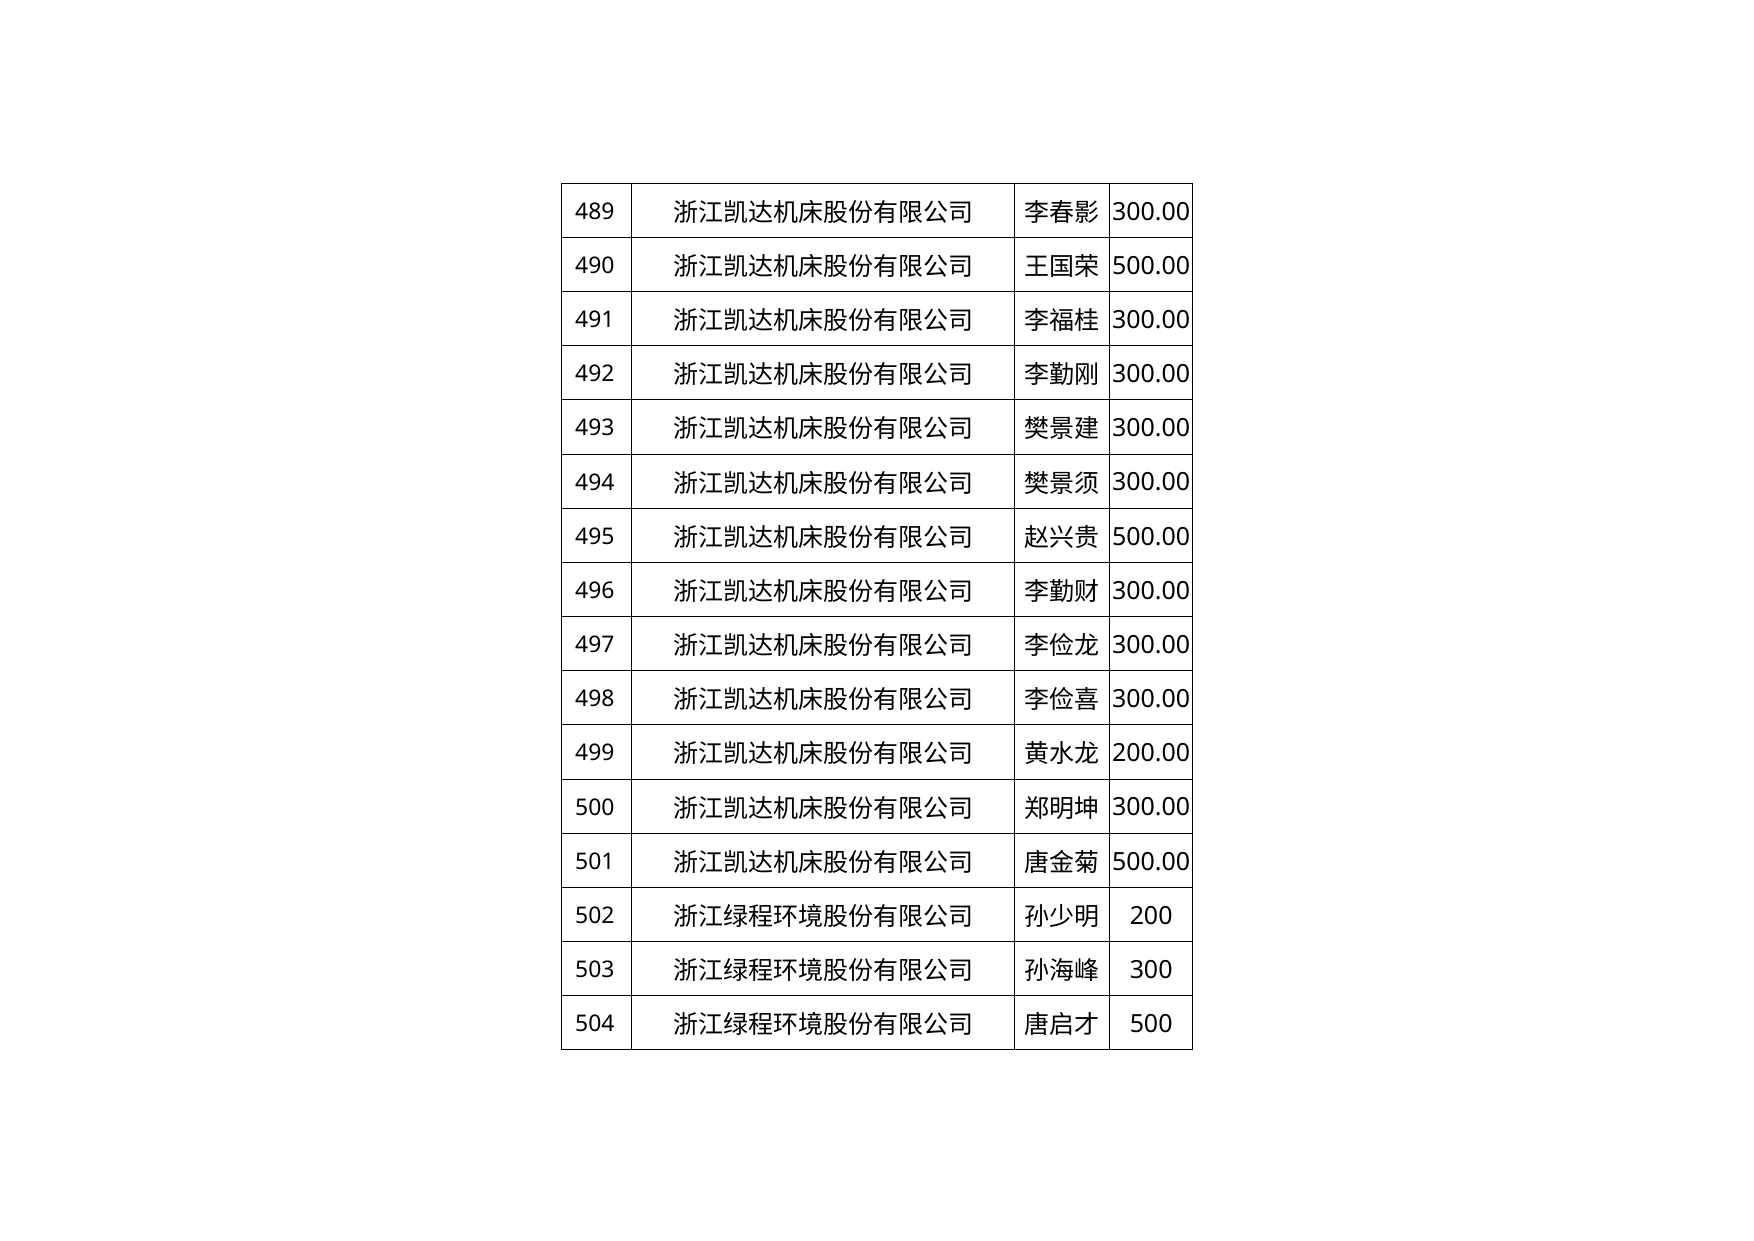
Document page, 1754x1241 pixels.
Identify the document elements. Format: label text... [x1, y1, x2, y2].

table_cell 李俭龙 [1015, 617, 1109, 670]
table_cell 300.00 [1110, 780, 1192, 833]
table_cell 唐金菊 [1015, 834, 1109, 887]
table_cell 500.00 [1110, 834, 1192, 887]
table_cell 浙江凯达机床股份有限公司 [632, 184, 1014, 237]
table_cell 浙江凯达机床股份有限公司 [632, 292, 1014, 345]
table_cell [562, 942, 631, 995]
table_cell 李福桂 [1015, 292, 1109, 345]
table_cell 浙江凯达机床股份有限公司 [632, 617, 1014, 670]
table_cell 唐启才 [1015, 996, 1109, 1049]
table_cell 孙少明 [1015, 888, 1109, 941]
table_cell [562, 563, 631, 616]
table_cell 浙江凯达机床股份有限公司 [632, 563, 1014, 616]
table_cell [562, 834, 631, 887]
table_cell 樊景建 [1015, 400, 1109, 453]
table_cell 300.00 [1110, 346, 1192, 399]
table_cell [562, 292, 631, 345]
table_cell [562, 346, 631, 399]
table_cell 300.00 [1110, 671, 1192, 724]
table_cell 浙江凯达机床股份有限公司 [632, 725, 1014, 778]
table_cell [562, 888, 631, 941]
table_cell 樊景须 [1015, 455, 1109, 508]
table_cell 浙江凯达机床股份有限公司 [632, 455, 1014, 508]
table_cell [562, 238, 631, 291]
table_cell 300.00 [1110, 455, 1192, 508]
table_cell 李勤刚 [1015, 346, 1109, 399]
table_cell 浙江绿程环境股份有限公司 [632, 888, 1014, 941]
table_cell 王国荣 [1015, 238, 1109, 291]
table_cell [562, 455, 631, 508]
table_cell [562, 509, 631, 562]
table_cell 300.00 [1110, 400, 1192, 453]
table_cell 浙江凯达机床股份有限公司 [632, 671, 1014, 724]
table_cell 200.00 [1110, 725, 1192, 778]
table_cell 郑明坤 [1015, 780, 1109, 833]
table_cell [562, 184, 631, 237]
table_cell 浙江绿程环境股份有限公司 [632, 996, 1014, 1049]
table_cell 300.00 [1110, 292, 1192, 345]
table_cell 200 [1110, 888, 1192, 941]
table_cell 李勤财 [1015, 563, 1109, 616]
table_cell 李俭喜 [1015, 671, 1109, 724]
table_cell 孙海峰 [1015, 942, 1109, 995]
table_cell 浙江凯达机床股份有限公司 [632, 346, 1014, 399]
table_cell 500.00 [1110, 238, 1192, 291]
table_cell 300 [1110, 942, 1192, 995]
table_cell 浙江凯达机床股份有限公司 [632, 780, 1014, 833]
table_cell [562, 725, 631, 778]
table_cell 浙江凯达机床股份有限公司 [632, 400, 1014, 453]
table_cell 500.00 [1110, 509, 1192, 562]
table_cell [562, 780, 631, 833]
table_cell 300.00 [1110, 184, 1192, 237]
table_cell 李春影 [1015, 184, 1109, 237]
table_cell [562, 996, 631, 1049]
table_cell 浙江凯达机床股份有限公司 [632, 834, 1014, 887]
table_cell 黄水龙 [1015, 725, 1109, 778]
table_cell 浙江凯达机床股份有限公司 [632, 509, 1014, 562]
table_cell [562, 400, 631, 453]
table_cell 300.00 [1110, 617, 1192, 670]
table_cell 赵兴贵 [1015, 509, 1109, 562]
table_cell [562, 671, 631, 724]
table_cell 500 [1110, 996, 1192, 1049]
table_cell 浙江绿程环境股份有限公司 [632, 942, 1014, 995]
table_cell [562, 617, 631, 670]
table_cell 浙江凯达机床股份有限公司 [632, 238, 1014, 291]
table_cell 300.00 [1110, 563, 1192, 616]
